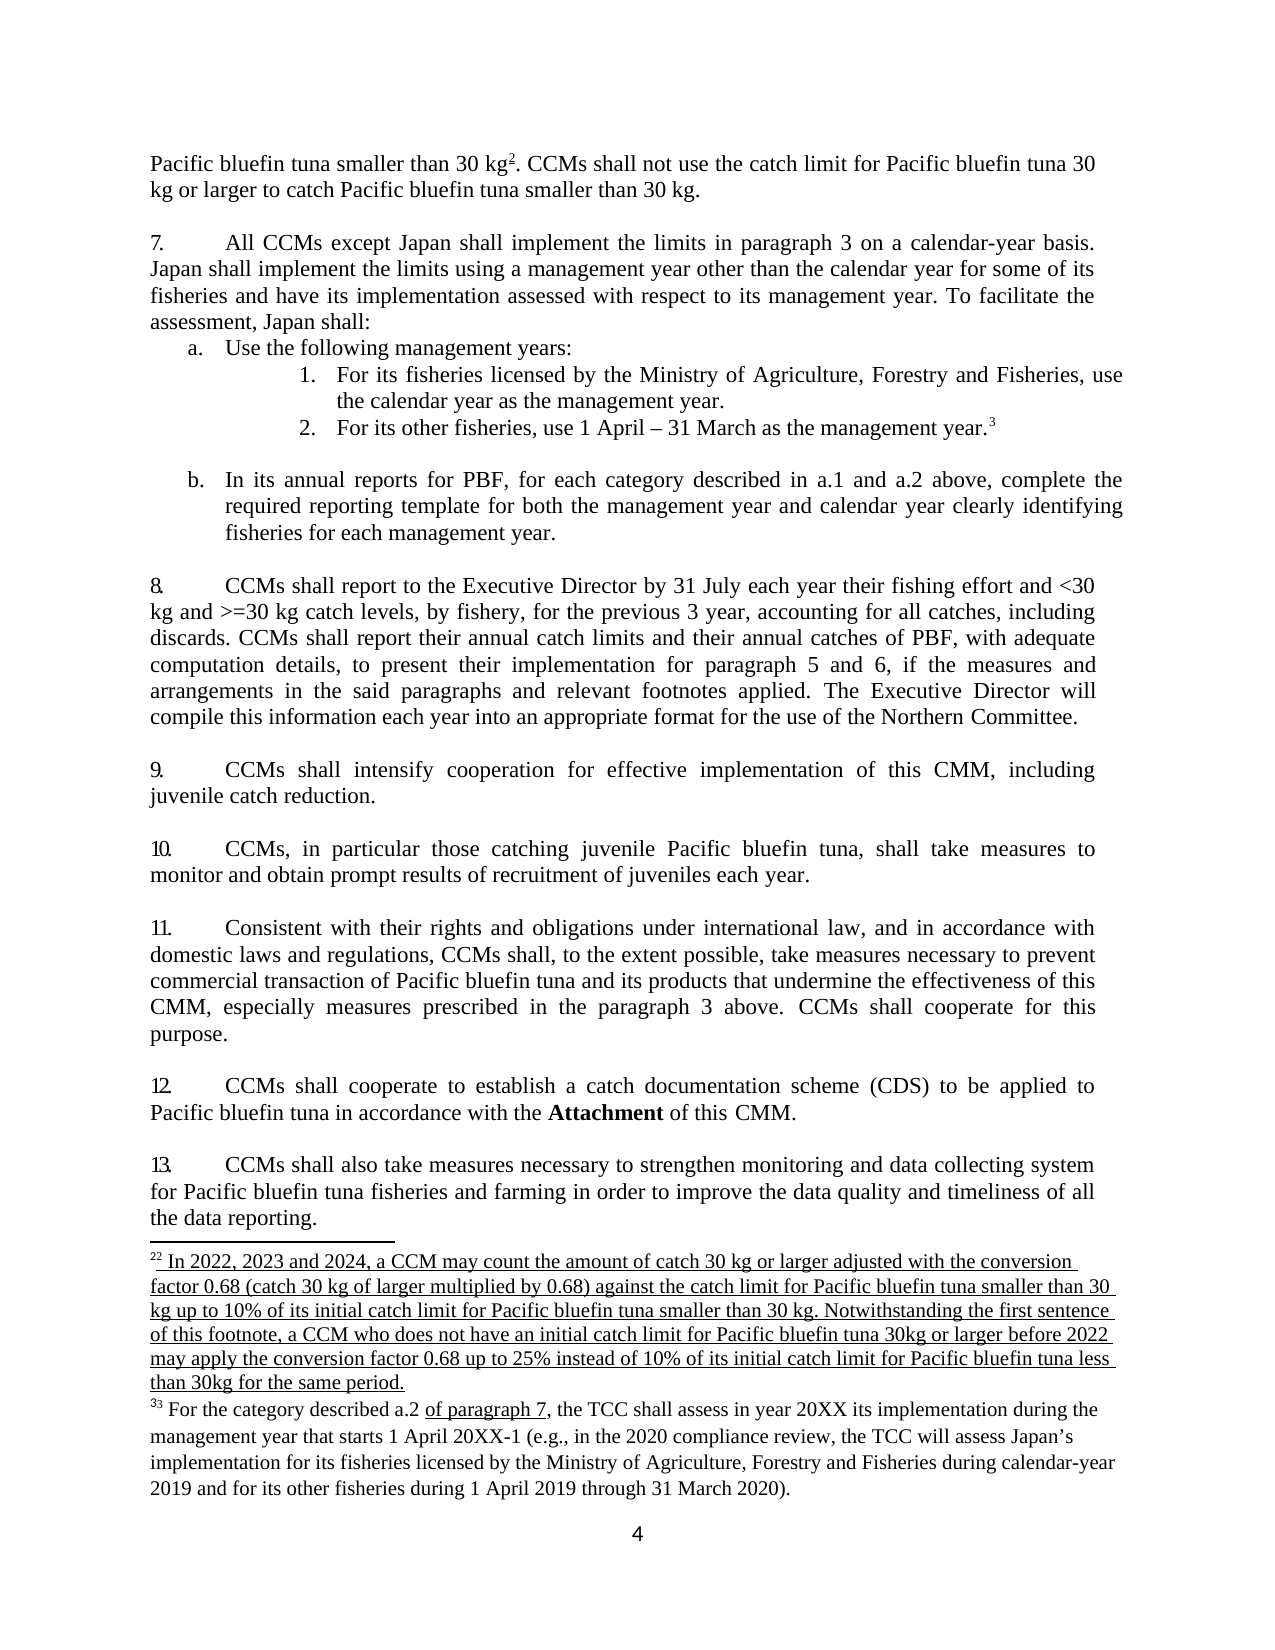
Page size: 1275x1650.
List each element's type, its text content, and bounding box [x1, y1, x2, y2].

list Use the following management years: [187, 334, 1125, 361]
list For its fisheries licensed by the Ministry of Agriculture, Forestry and Fisheries, use the calendar year as the management year. [299, 361, 1125, 413]
list All CCMs except Japan shall implement the limits in paragraph 3 on a calendar-year basis. Japan shall implement the limits using a management year other than the calendar year for some of its fisheries and have its implementation assessed with respect to its management year. To facilitate the assessment, Japan shall: [150, 229, 1096, 334]
list Consistent with their rights and obligations under international law, and in accordance with domestic laws and regulations, CCMs shall, to the extent possible, take measures necessary to prevent commercial transaction of Pacific bluefin tuna and its products that undermine the effectiveness of this CMM, especially measures prescribed in the paragraph 3 above. CCMs shall cooperate for this purpose. [150, 914, 1096, 1046]
list For its other fisheries, use 1 April – 31 March as the management year.3 [299, 413, 1125, 440]
list CCMs shall report to the Executive Director by 31 July each year their fishing effort and <30 kg and >=30 kg catch levels, by fishery, for the previous 3 year, accounting for all catches, including discards. CCMs shall report their annual catch limits and their annual catches of PBF, with adequate computation details, to present their implementation for paragraph 5 and 6, if the measures and arrangements in the said paragraphs and relevant footnotes applied. The Executive Director will compile this information each year into an appropriate format for the use of the Northern Committee. [150, 572, 1096, 730]
list CCMs shall also take measures necessary to strengthen monitoring and data collecting system for Pacific bluefin tuna fisheries and farming in order to improve the data quality and timeliness of all the data reporting. [150, 1151, 1096, 1231]
list CCMs shall intensify cooperation for effective implementation of this CMM, including juvenile catch reduction. [150, 756, 1096, 809]
list In its annual reports for PBF, for each category described in a.1 and a.2 above, complete the required reporting template for both the management year and calendar year clearly identifying fisheries for each management year. [187, 466, 1125, 545]
list CCMs shall cooperate to establish a catch documentation scheme (CDS) to be applied to Pacific bluefin tuna in accordance with the Attachment of this CMM. [150, 1072, 1096, 1125]
list CCMs, in particular those catching juvenile Pacific bluefin tuna, shall take measures to monitor and obtain prompt results of recruitment of juveniles each year. [150, 835, 1096, 888]
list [150, 150, 1096, 203]
